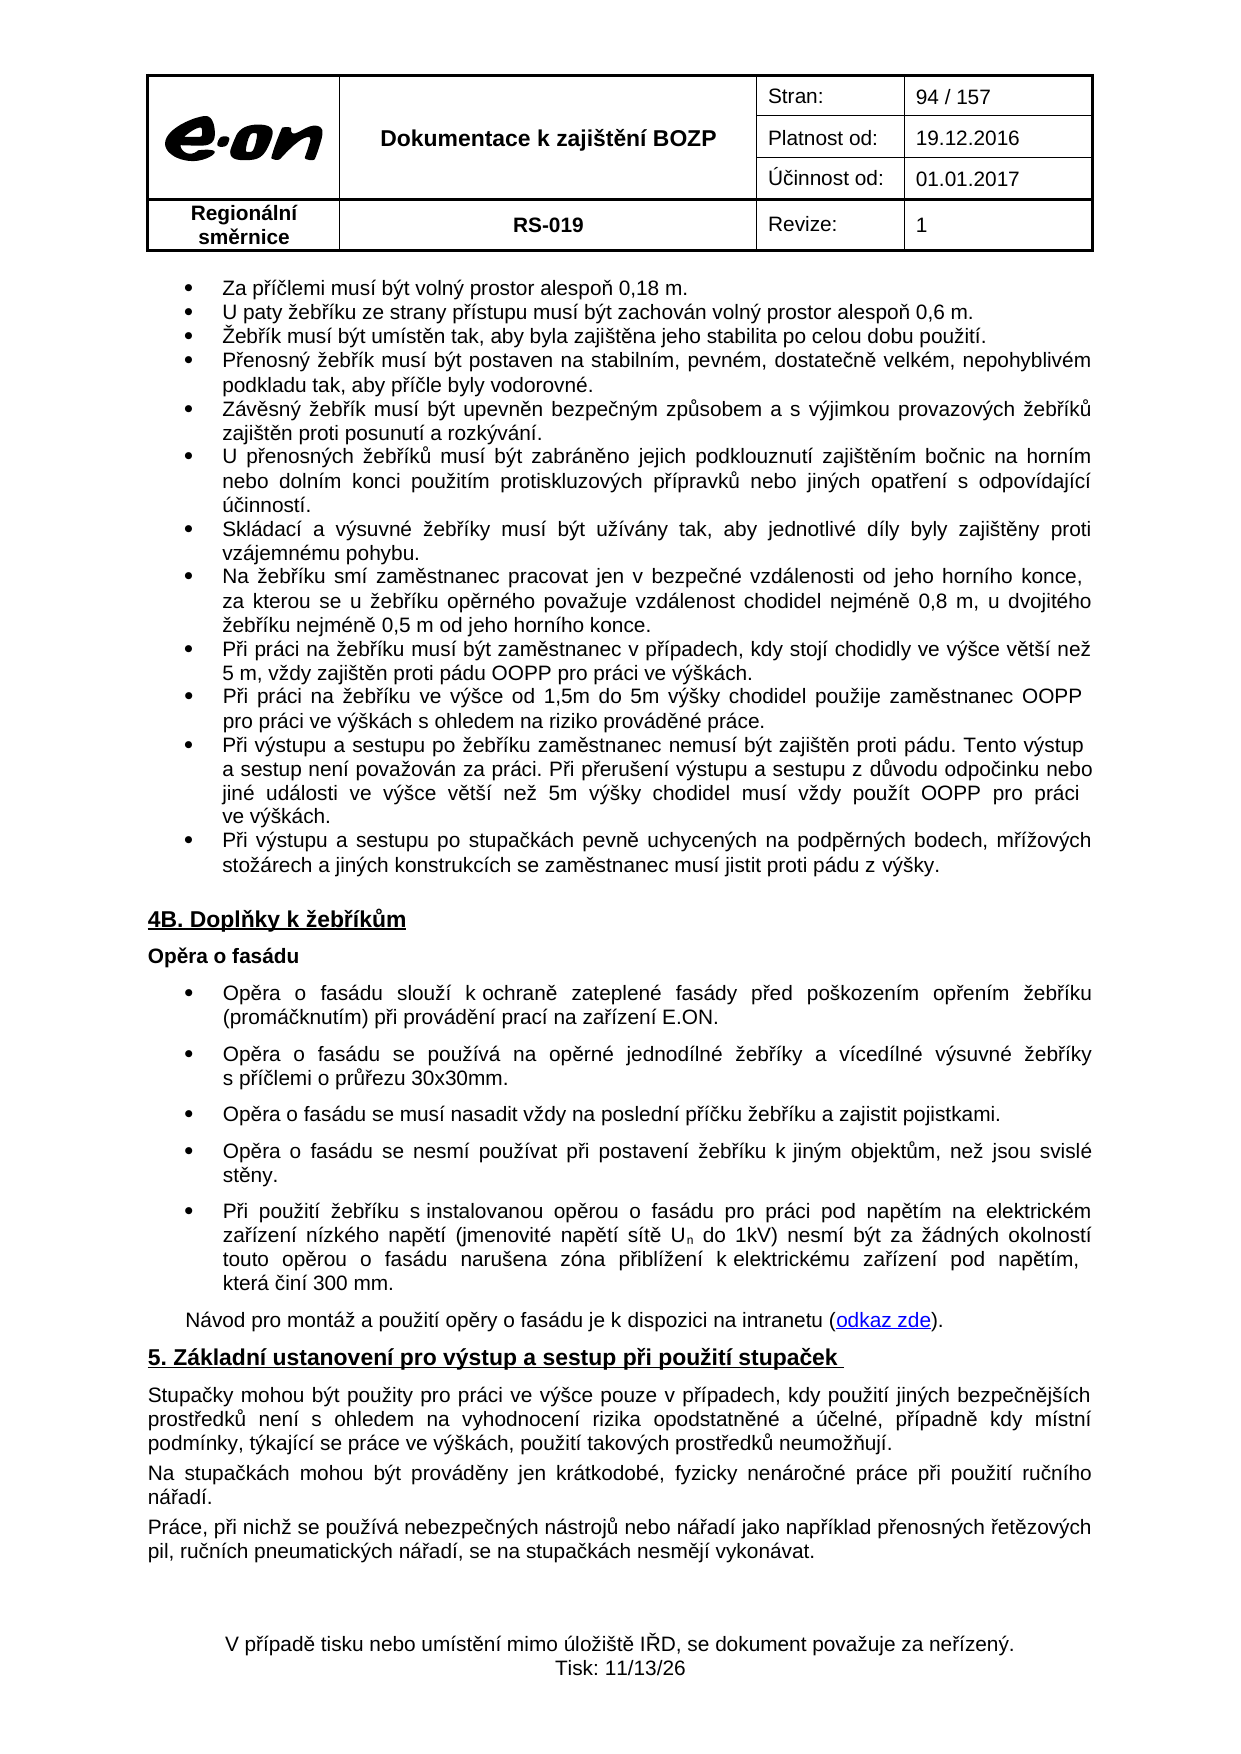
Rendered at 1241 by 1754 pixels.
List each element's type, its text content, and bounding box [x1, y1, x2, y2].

list Přenosný žebřík musí být postaven na stabilním, pevném, dostatečně velkém, nepohyblivém podkladu tak, aby příčle byly vodorovné. [185, 348, 1092, 396]
text Stupačky mohou být použity pro práci ve výšce pouze v případech, kdy použití jiných bezpečnějších prostředků není s ohledem na vyhodnocení rizika opodstatněné a účelné, případně kdy místní podmínky, týkající se práce ve výškách, použití takových prostředků neumožňují. [148, 1383, 1092, 1454]
list Na žebříku smí zaměstnanec pracovat jen v bezpečné vzdálenosti od jeho horního konce, za kterou se u žebříku opěrného považuje vzdálenost chodidel nejméně 0,8 m, u dvojitého žebříku nejméně 0,5 m od jeho horního konce. [185, 564, 1092, 636]
title Opěra o fasádu se musí nasadit vždy na poslední příčku žebříku a zajistit pojistkami. [185, 1102, 1092, 1126]
list Při práci na žebříku musí být zaměstnanec v případech, kdy stojí chodidly ve výšce větší než 5 m, vždy zajištěn proti pádu OOPP pro práci ve výškách. [185, 636, 1092, 684]
list Při výstupu a sestupu po stupačkách pevně uchycených na podpěrných bodech, mřížových stožárech a jiných konstrukcích se zaměstnanec musí jistit proti pádu z výšky. [185, 828, 1092, 876]
title Opěra o fasádu slouží k ochraně zateplené fasády před poškozením opřením žebříku (promáčknutím) při provádění prací na zařízení E.ON. [185, 981, 1092, 1029]
list U paty žebříku ze strany přístupu musí být zachován volný prostor alespoň 0,6 m. [185, 300, 1092, 324]
title 5. Základní ustanovení pro výstup a sestup při použití stupaček [148, 1344, 1092, 1370]
title Opěra o fasádu se používá na opěrné jednodílné žebříky a vícedílné výsuvné žebříky s příčlemi o průřezu 30x30mm. [185, 1041, 1092, 1089]
list Při výstupu a sestupu po žebříku zaměstnanec nemusí být zajištěn proti pádu. Tento výstup a sestup není považován za práci. Při přerušení výstupu a sestupu z důvodu odpočinku nebo jiné události ve výšce větší než 5m výšky chodidel musí vždy použít OOPP pro práci ve výškách. [185, 732, 1092, 828]
list Skládací a výsuvné žebříky musí být užívány tak, aby jednotlivé díly byly zajištěny proti vzájemnému pohybu. [185, 516, 1092, 564]
list Při práci na žebříku ve výšce od 1,5m do 5m výšky chodidel použije zaměstnanec OOPP pro práci ve výškách s ohledem na riziko prováděné práce. [185, 684, 1092, 732]
text Na stupačkách mohou být prováděny jen krátkodobé, fyzicky nenáročné práce při použití ručního nářadí. [148, 1461, 1092, 1509]
title Opěra o fasádu se nesmí používat při postavení žebříku k jiným objektům, než jsou svislé stěny. [185, 1138, 1092, 1186]
title Opěra o fasádu [148, 944, 1092, 968]
list Závěsný žebřík musí být upevněn bezpečným způsobem a s výjimkou provazových žebříků zajištěn proti posunutí a rozkývání. [185, 396, 1092, 444]
list Za příčlemi musí být volný prostor alespoň 0,18 m. [185, 276, 1092, 300]
title 4B. Doplňky k žebříkům [148, 906, 1092, 932]
list U přenosných žebříků musí být zabráněno jejich podklouznutí zajištěním bočnic na horním nebo dolním konci použitím protiskluzových přípravků nebo jiných opatření s odpovídající účinností. [185, 444, 1092, 516]
text Práce, při nichž se používá nebezpečných nástrojů nebo nářadí jako například přenosných řetězových pil, ručních pneumatických nářadí, se na stupačkách nesmějí vykonávat. [148, 1515, 1092, 1563]
list Žebřík musí být umístěn tak, aby byla zajištěna jeho stabilita po celou dobu použití. [185, 324, 1092, 348]
title Při použití žebříku s instalovanou opěrou o fasádu pro práci pod napětím na elektrickém zařízení nízkého napětí (jmenovité napětí sítě Un do 1kV) nesmí být za žádných okolností touto opěrou o fasádu narušena zóna přiblížení k elektrickému zařízení pod napětím, která činí 300 mm. [185, 1199, 1092, 1295]
title Návod pro montáž a použití opěry o fasádu je k dispozici na intranetu (odkaz zde). [185, 1307, 1092, 1331]
